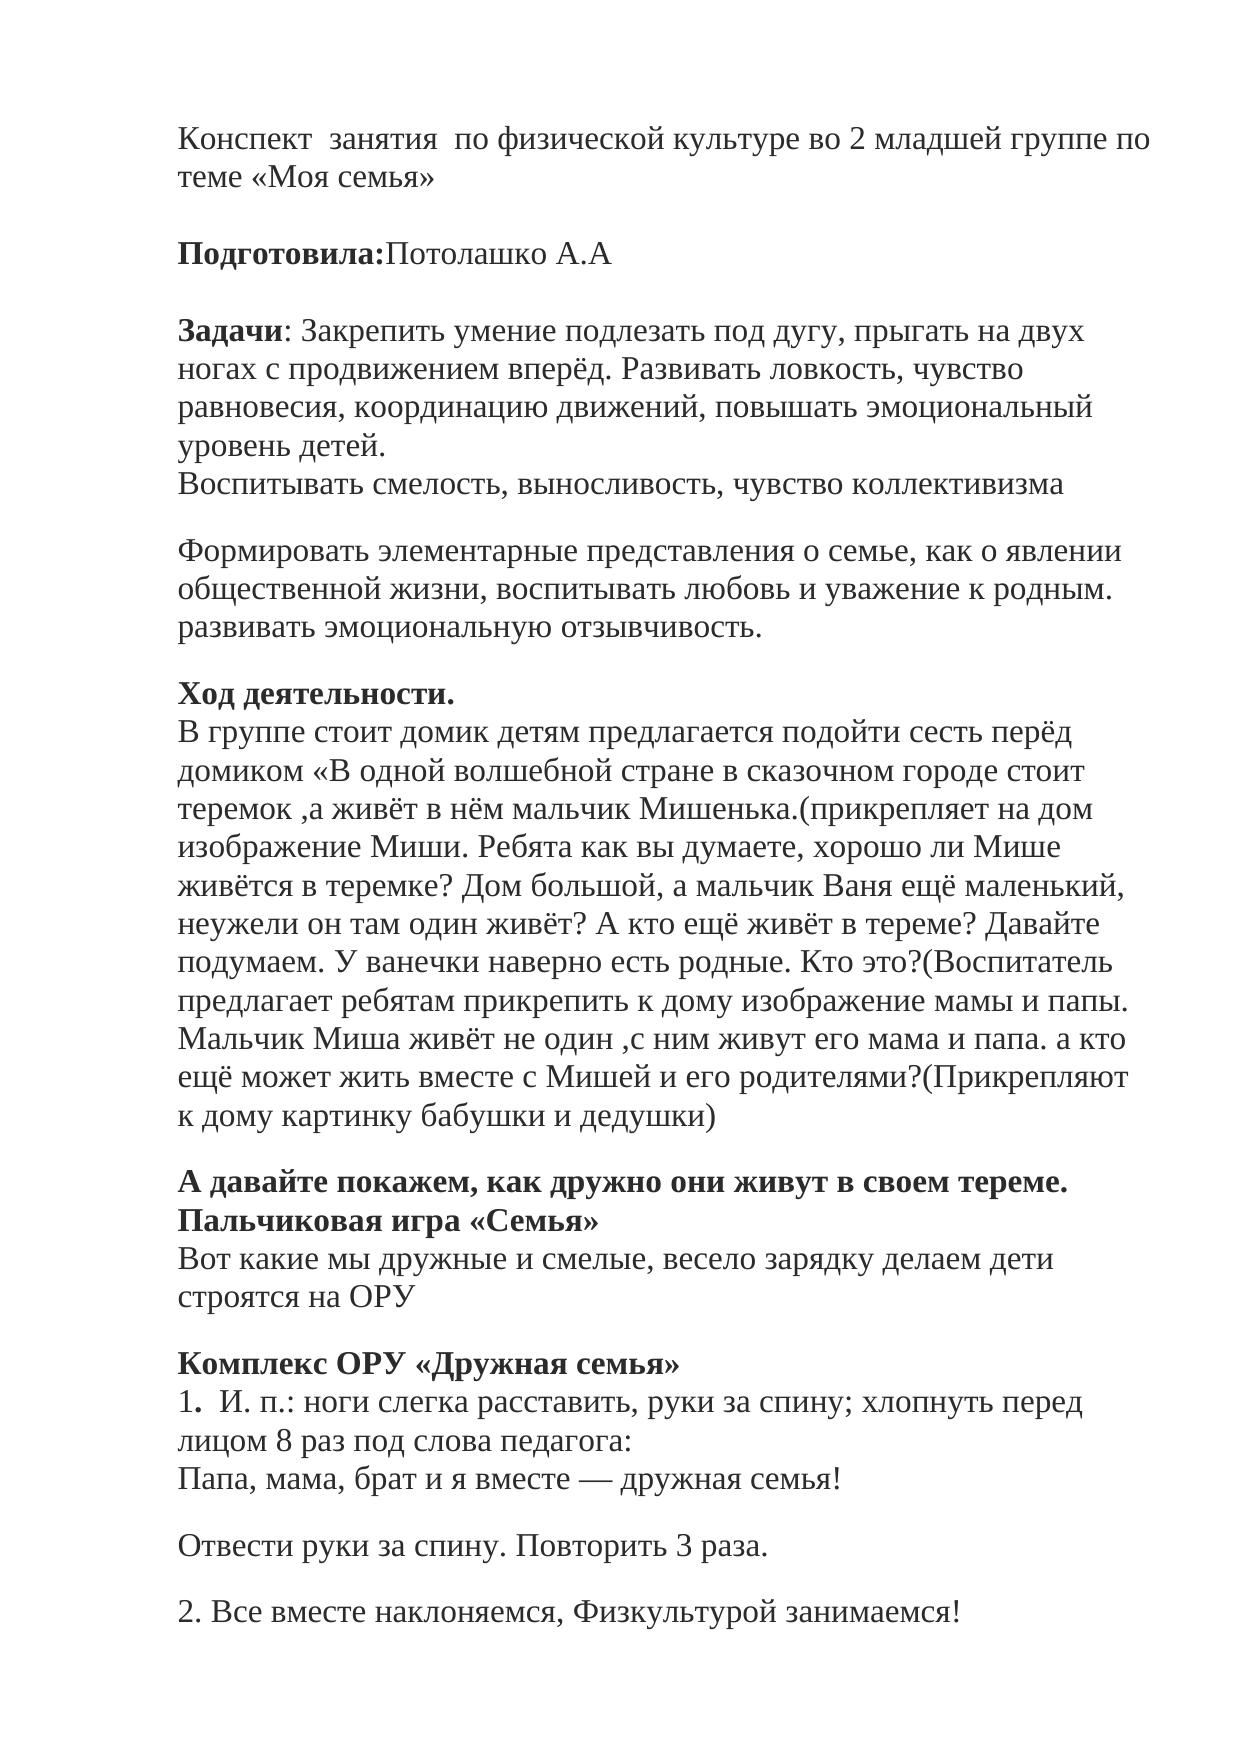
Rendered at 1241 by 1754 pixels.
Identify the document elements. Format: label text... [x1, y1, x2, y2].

text Ход деятельности. [177, 673, 1152, 711]
text Формировать элементарные представления о семье, как о явлении общественной жизни, воспитывать любовь и уважение к родным. развивать эмоциональную отзывчивость. [177, 530, 1152, 645]
text Конспект занятия по физической культуре во 2 младшей группе по теме «Моя семья» [177, 118, 1152, 195]
text Отвести руки за спину. Повторить 3 раза. [177, 1525, 1152, 1563]
text Папа, мама, брат и я вместе — дружная семья! [177, 1458, 1152, 1496]
text Комплекс ОРУ «Дружная семья» [177, 1343, 1152, 1381]
text 1. И. п.: ноги слегка расставить, руки за спину; хлопнуть перед лицом 8 раз под слова педагога: [177, 1381, 1152, 1458]
text В группе стоит домик детям предлагается подойти сесть перёд домиком «В одной волшебной стране в сказочном городе стоит теремок ,а живёт в нём мальчик Мишенька.(прикрепляет на дом изображение Миши. Ребята как вы думаете, хорошо ли Мише живётся в теремке? Дом большой, а мальчик Ваня ещё маленький, неужели он там один живёт? А кто ещё живёт в тереме? Давайте подумаем. У ванечки наверно есть родные. Кто это?(Воспитатель предлагает ребятам прикрепить к дому изображение мамы и папы. Мальчик Миша живёт не один ,с ним живут его мама и папа. а кто ещё может жить вместе с Мишей и его родителями?(Прикрепляют к дому картинку бабушки и дедушки) [177, 711, 1152, 1133]
text Вот какие мы дружные и смелые, весело зарядку делаем дети строятся на ОРУ [177, 1238, 1152, 1315]
text Воспитывать смелость, выносливость, чувство коллективизма [177, 463, 1152, 501]
text Пальчиковая игра «Семья» [177, 1200, 1152, 1238]
text А давайте покажем, как дружно они живут в своем тереме. [177, 1161, 1152, 1200]
text Подготовила:Потолашко А.А [177, 233, 1152, 271]
text Задачи: Закрепить умение подлезать под дугу, прыгать на двух ногах с продвижением вперёд. Развивать ловкость, чувство равновесия, координацию движений, повышать эмоциональный уровень детей. [177, 310, 1152, 463]
text 2. Все вместе наклоняемся, Физкультурой занимаемся! [177, 1591, 1152, 1630]
